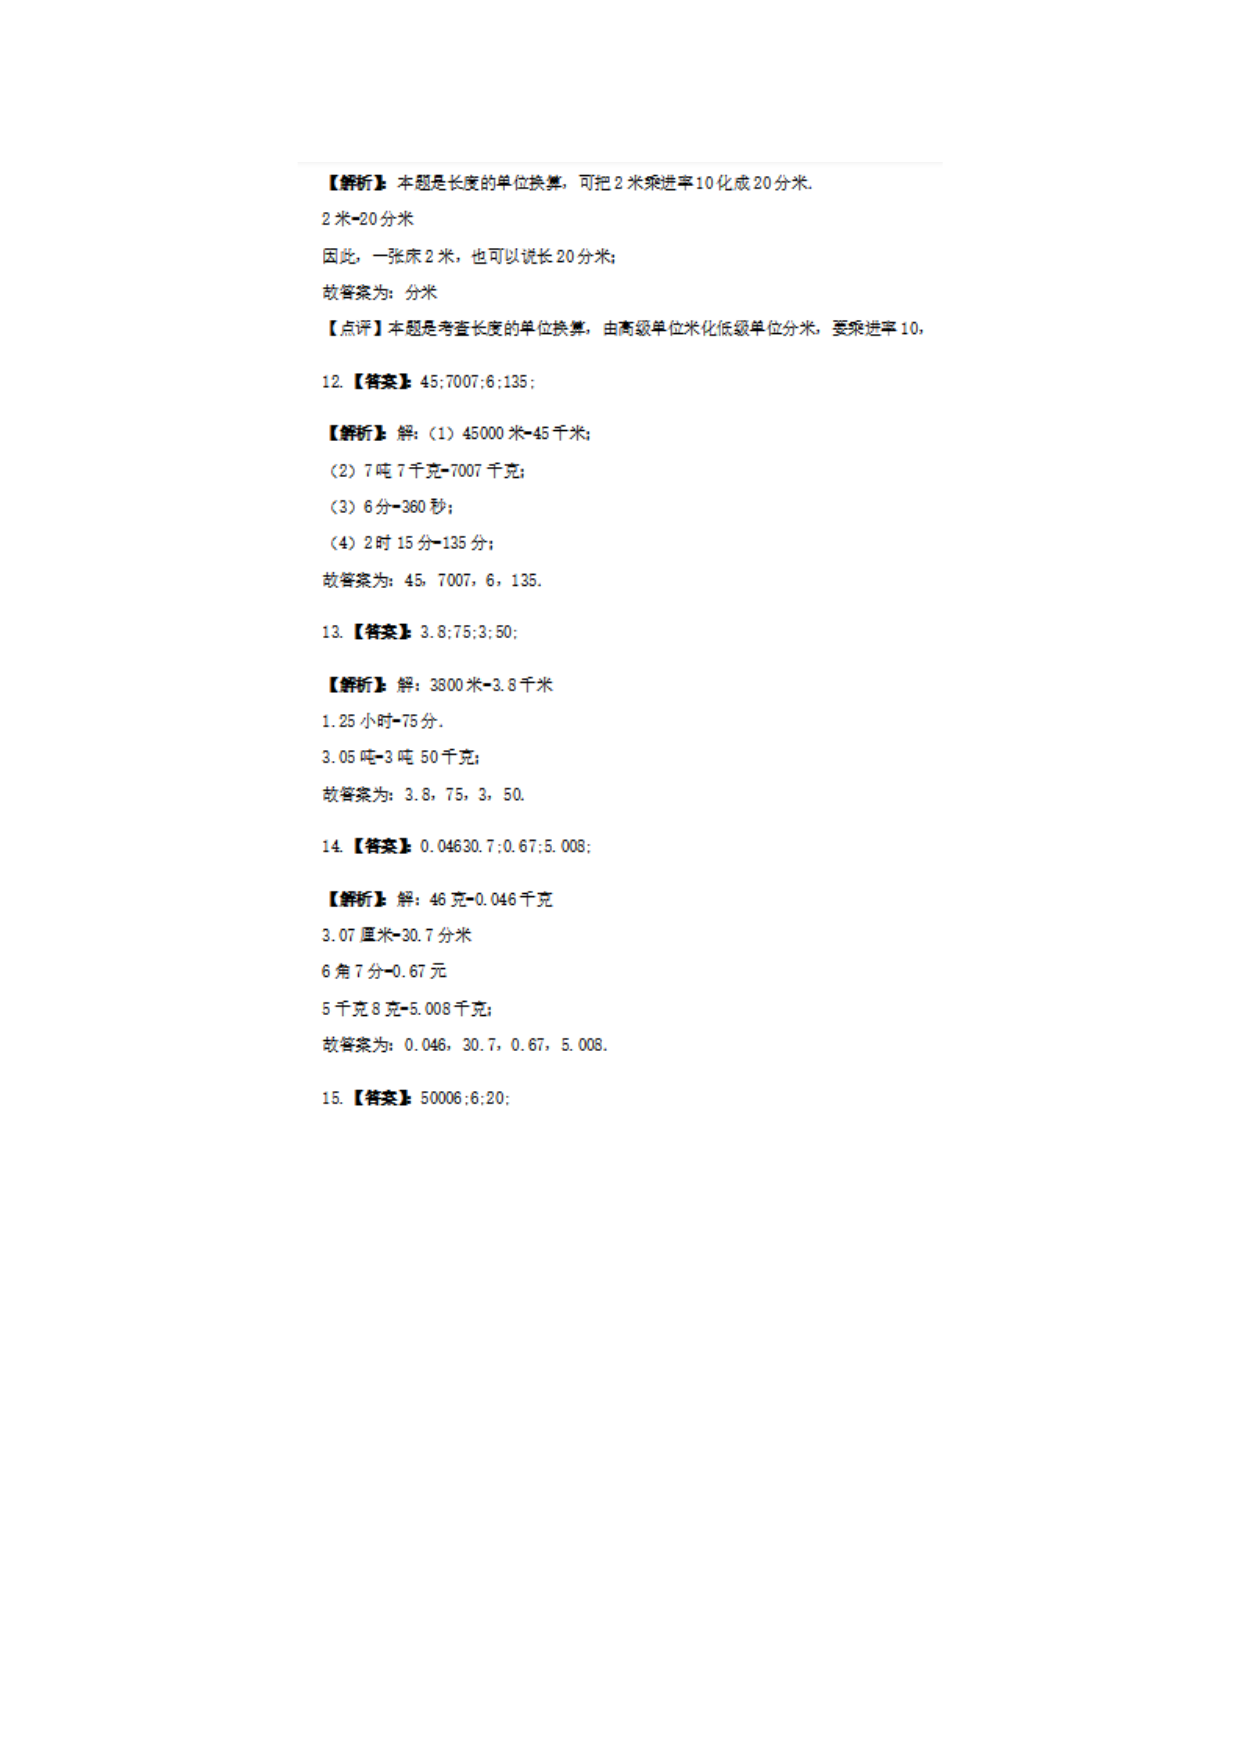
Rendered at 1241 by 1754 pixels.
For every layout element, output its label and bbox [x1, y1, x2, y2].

picture [297, 162, 943, 1137]
